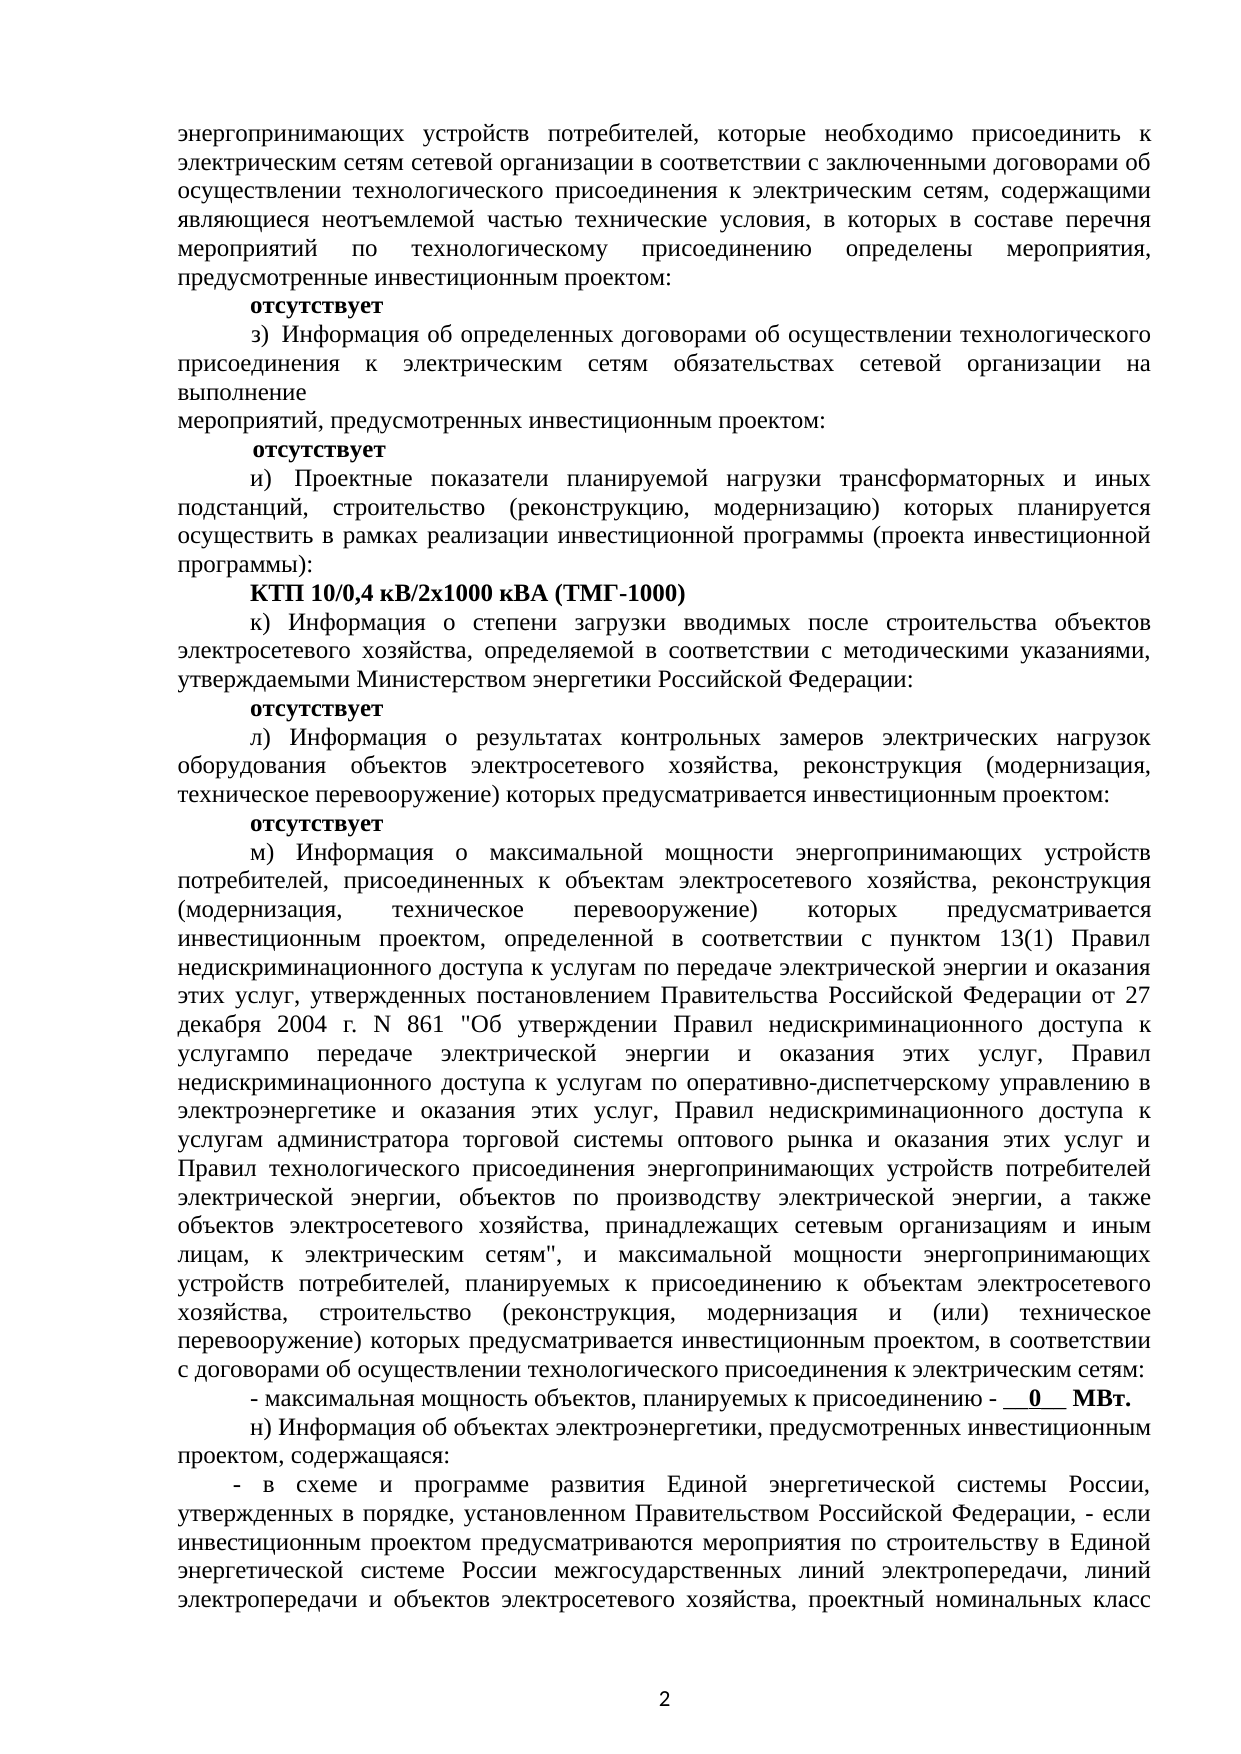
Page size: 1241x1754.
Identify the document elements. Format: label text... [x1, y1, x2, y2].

text КТП 10/0,4 кВ/2х1000 кВА (ТМГ-1000) [177, 578, 1152, 607]
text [177, 1469, 1152, 1613]
text к) Информация о степени загрузки вводимых после строительства объектов электросетевого хозяйства, определяемой в соответствии с методическими указаниями, утверждаемыми Министерством энергетики Российской Федерации: [177, 607, 1152, 693]
text отсутствует [177, 693, 1152, 722]
text л) Информация о результатах контрольных замеров электрических нагрузок оборудования объектов электросетевого хозяйства, реконструкция (модернизация, техническое перевооружение) которых предусматривается инвестиционным проектом: [177, 722, 1152, 808]
text - максимальная мощность объектов, планируемых к присоединению - __0__ МВт. [177, 1383, 1152, 1412]
text отсутствует [177, 434, 1152, 463]
text и) Проектные показатели планируемой нагрузки трансформаторных и иных подстанций, строительство (реконструкцию, модернизацию) которых планируется осуществить в рамках реализации инвестиционной программы (проекта инвестиционной программы): [177, 463, 1152, 578]
text отсутствует [250, 291, 1152, 319]
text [177, 118, 1152, 291]
text м) Информация о максимальной мощности энергопринимающих устройств потребителей, присоединенных к объектам электросетевого хозяйства, реконструкция (модернизация, техническое перевооружение) которых предусматривается инвестиционным проектом, определенной в соответствии с пунктом 13(1) Правил недискриминационного доступа к услугам по передаче электрической энергии и оказания этих услуг, утвержденных постановлением Правительства Российской Федерации от 27 декабря 2004 г. N 861 "Об утверждении Правил недискриминационного доступа к услугампо передаче электрической энергии и оказания этих услуг, Правил недискриминационного доступа к услугам по оперативно-диспетчерскому управлению в электроэнергетике и оказания этих услуг, Правил недискриминационного доступа к услугам администратора торговой системы оптового рынка и оказания этих услуг и Правил технологического присоединения энергопринимающих устройств потребителей электрической энергии, объектов по производству электрической энергии, а также объектов электросетевого хозяйства, принадлежащих сетевым организациям и иным лицам, к электрическим сетям", и максимальной мощности энергопринимающих устройств потребителей, планируемых к присоединению к объектам электросетевого хозяйства, строительство (реконструкция, модернизация и (или) техническое перевооружение) которых предусматривается инвестиционным проектом, в соответствии с договорами об осуществлении технологического присоединения к электрическим сетям: [177, 837, 1152, 1383]
text з) Информация об определенных договорами об осуществлении технологического присоединения к электрическим сетям обязательствах сетевой организации на выполнение мероприятий, предусмотренных инвестиционным проектом: [177, 319, 1152, 434]
text н) Информация об объектах электроэнергетики, предусмотренных инвестиционным проектом, содержащаяся: [177, 1412, 1152, 1469]
text отсутствует [177, 808, 1152, 837]
